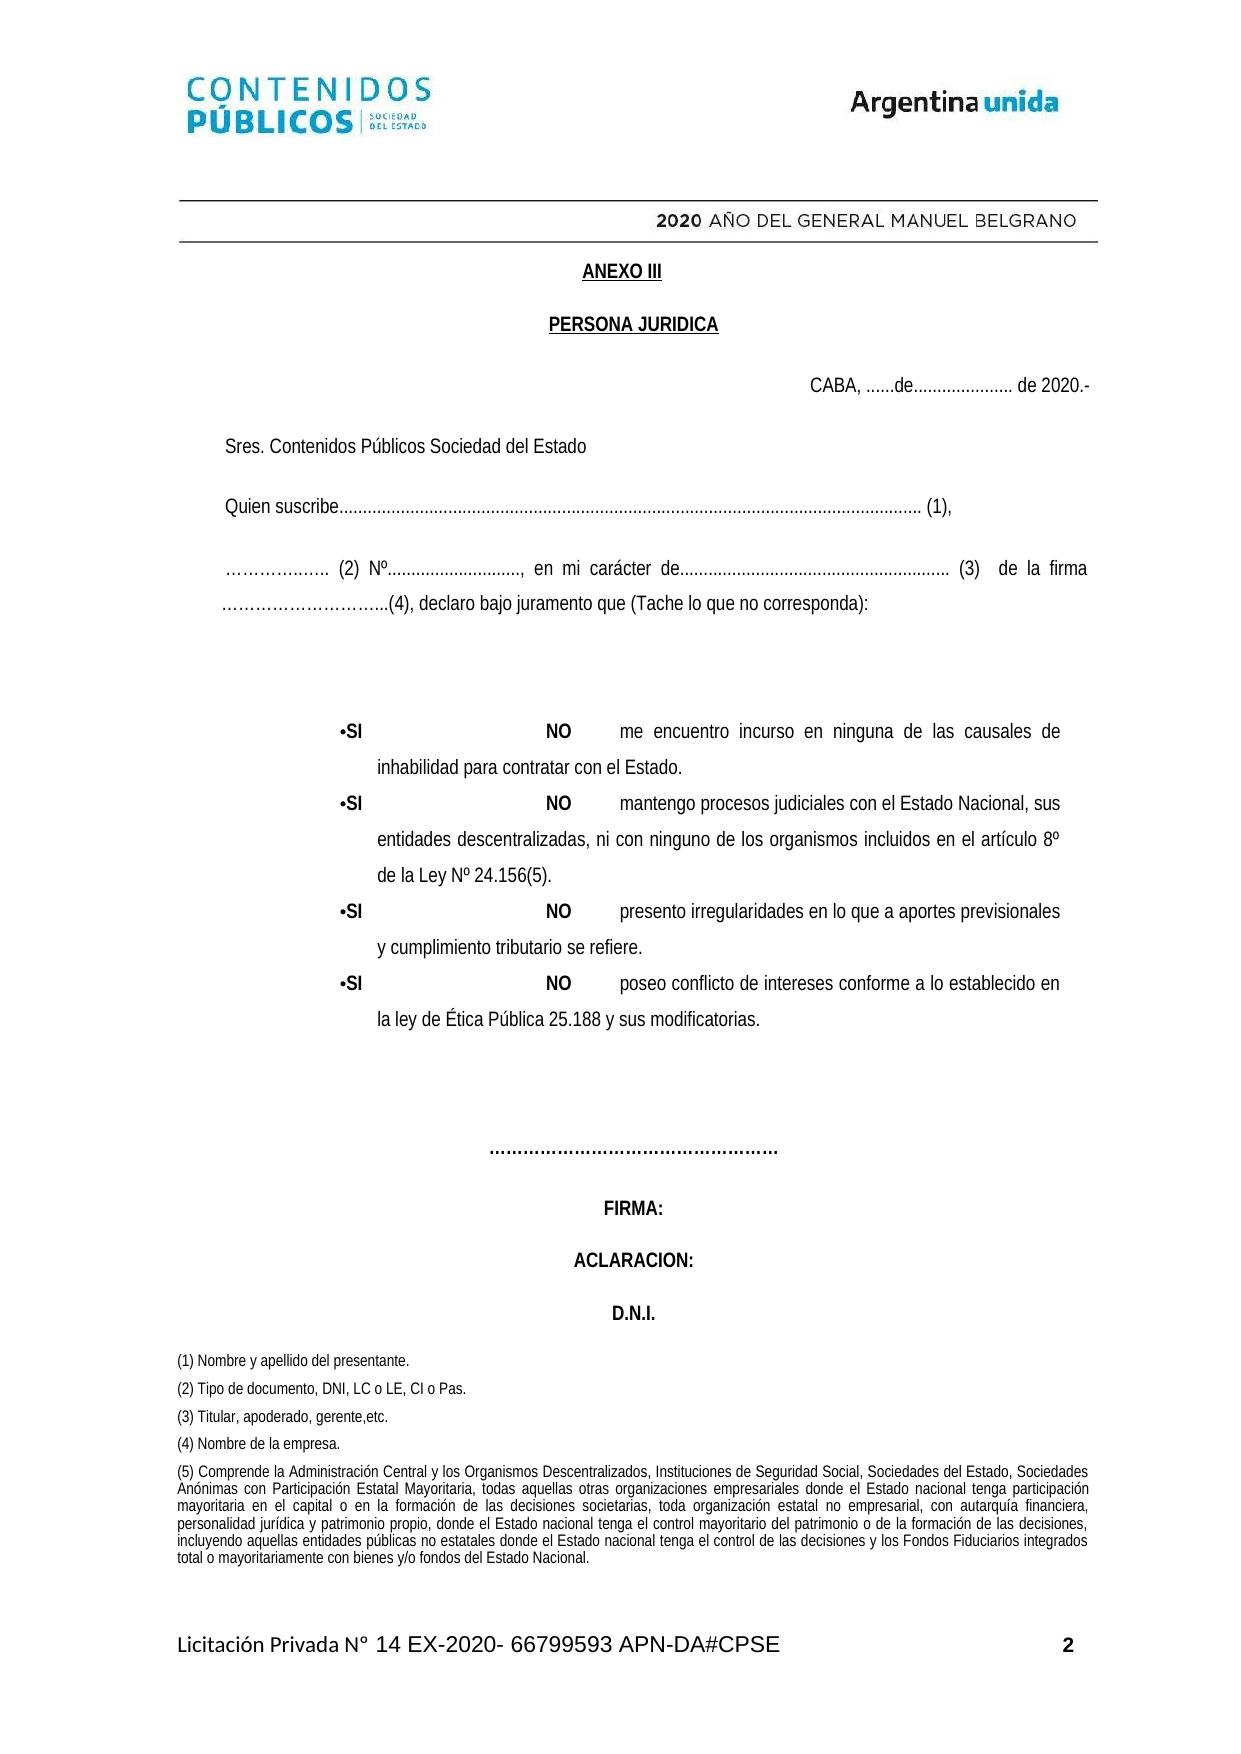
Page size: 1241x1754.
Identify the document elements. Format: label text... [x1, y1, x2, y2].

text ACLARACION: [177, 1248, 1090, 1272]
text …………………………………………… [177, 1135, 1090, 1159]
text (2) Tipo de documento, DNI, LC o LE, CI o Pas. [177, 1381, 1090, 1398]
text (1) Nombre y apellido del presentante. [177, 1353, 1090, 1370]
text PERSONA JURIDICA [177, 312, 1090, 336]
text (3) Titular, apoderado, gerente,etc. [177, 1408, 1090, 1426]
text …………..….. (2) Nº............................, en mi carácter de......................................................... (3) de la firma ………………………...(4), declaro bajo juramento que (Tache lo que no corresponda): [221, 555, 1090, 615]
text ANEXO III [552, 160, 1090, 283]
text •SI NO presento irregularidades en lo que a aportes previsionales y cumplimiento tributario se refiere. [339, 899, 1061, 959]
text Quien suscribe........................................................................................................................... (1), [221, 494, 1090, 518]
text CABA, ......de..................... de 2020.- [177, 373, 1090, 397]
text •SI NO me encuentro incurso en ninguna de las causales de inhabilidad para contratar con el Estado. [339, 719, 1061, 779]
picture [177, 75, 1099, 246]
text D.N.I. [177, 1301, 1090, 1324]
text FIRMA: [177, 1196, 1090, 1219]
text (5) Comprende la Administración Central y los Organismos Descentralizados, Instituciones de Seguridad Social, Sociedades del Estado, Sociedades Anónimas con Participación Estatal Mayoritaria, todas aquellas otras organizaciones empresariales donde el Estado nacional tenga participación mayoritaria en el capital o en la formación de las decisiones societarias, toda organización estatal no empresarial, con autarquía financiera, personalidad jurídica y patrimonio propio, donde el Estado nacional tenga el control mayoritario del patrimonio o de la formación de las decisiones, incluyendo aquellas entidades públicas no estatales donde el Estado nacional tenga el control de las decisiones y los Fondos Fiduciarios integrados total o mayoritariamente con bienes y/o fondos del Estado Nacional. [177, 1463, 1090, 1567]
text (4) Nombre de la empresa. [177, 1436, 1061, 1453]
text •SI NO mantengo procesos judiciales con el Estado Nacional, sus entidades descentralizadas, ni con ninguno de los organismos incluidos en el artículo 8º de la Ley Nº 24.156(5). [339, 791, 1061, 887]
text Sres. Contenidos Públicos Sociedad del Estado [221, 433, 1090, 457]
text •SI NO poseo conflicto de intereses conforme a lo establecido en la ley de Ética Pública 25.188 y sus modificatorias. [339, 971, 1061, 1031]
